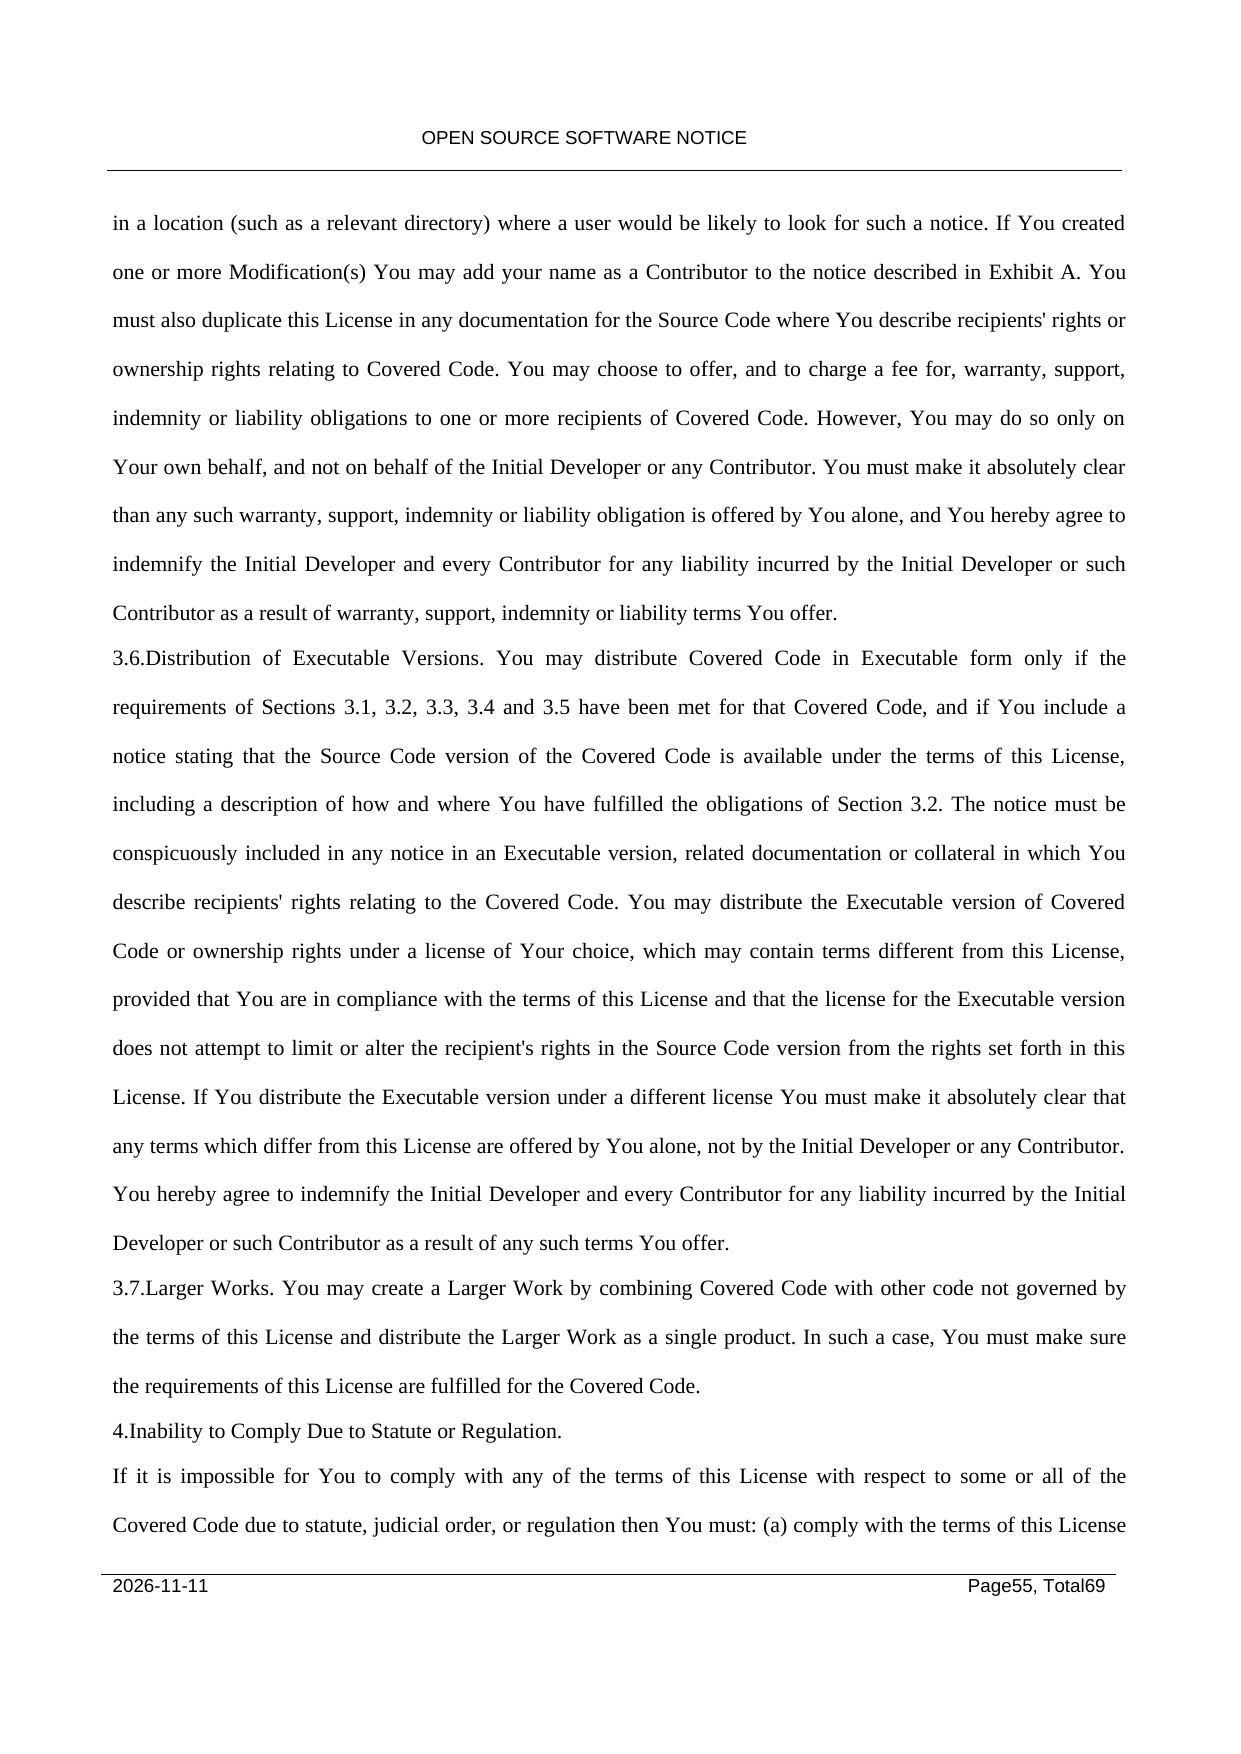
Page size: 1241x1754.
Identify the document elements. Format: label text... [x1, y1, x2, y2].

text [112, 206, 1128, 629]
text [112, 1459, 1128, 1541]
text 4.Inability to Comply Due to Statute or Regulation. [112, 1414, 1128, 1447]
text 3.6.Distribution of Executable Versions. You may distribute Covered Code in Executable form only if the requirements of Sections 3.1, 3.2, 3.3, 3.4 and 3.5 have been met for that Covered Code, and if You include a notice stating that the Source Code version of the Covered Code is available under the terms of this License, including a description of how and where You have fulfilled the obligations of Section 3.2. The notice must be conspicuously included in any notice in an Executable version, related documentation or collateral in which You describe recipients' rights relating to the Covered Code. You may distribute the Executable version of Covered Code or ownership rights under a license of Your choice, which may contain terms different from this License, provided that You are in compliance with the terms of this License and that the license for the Executable version does not attempt to limit or alter the recipient's rights in the Source Code version from the rights set forth in this License. If You distribute the Executable version under a different license You must make it absolutely clear that any terms which differ from this License are offered by You alone, not by the Initial Developer or any Contributor. You hereby agree to indemnify the Initial Developer and every Contributor for any liability incurred by the Initial Developer or such Contributor as a result of any such terms You offer. [112, 641, 1128, 1259]
text 3.7.Larger Works. You may create a Larger Work by combining Covered Code with other code not governed by the terms of this License and distribute the Larger Work as a single product. In such a case, You must make sure the requirements of this License are fulfilled for the Covered Code. [112, 1272, 1128, 1402]
